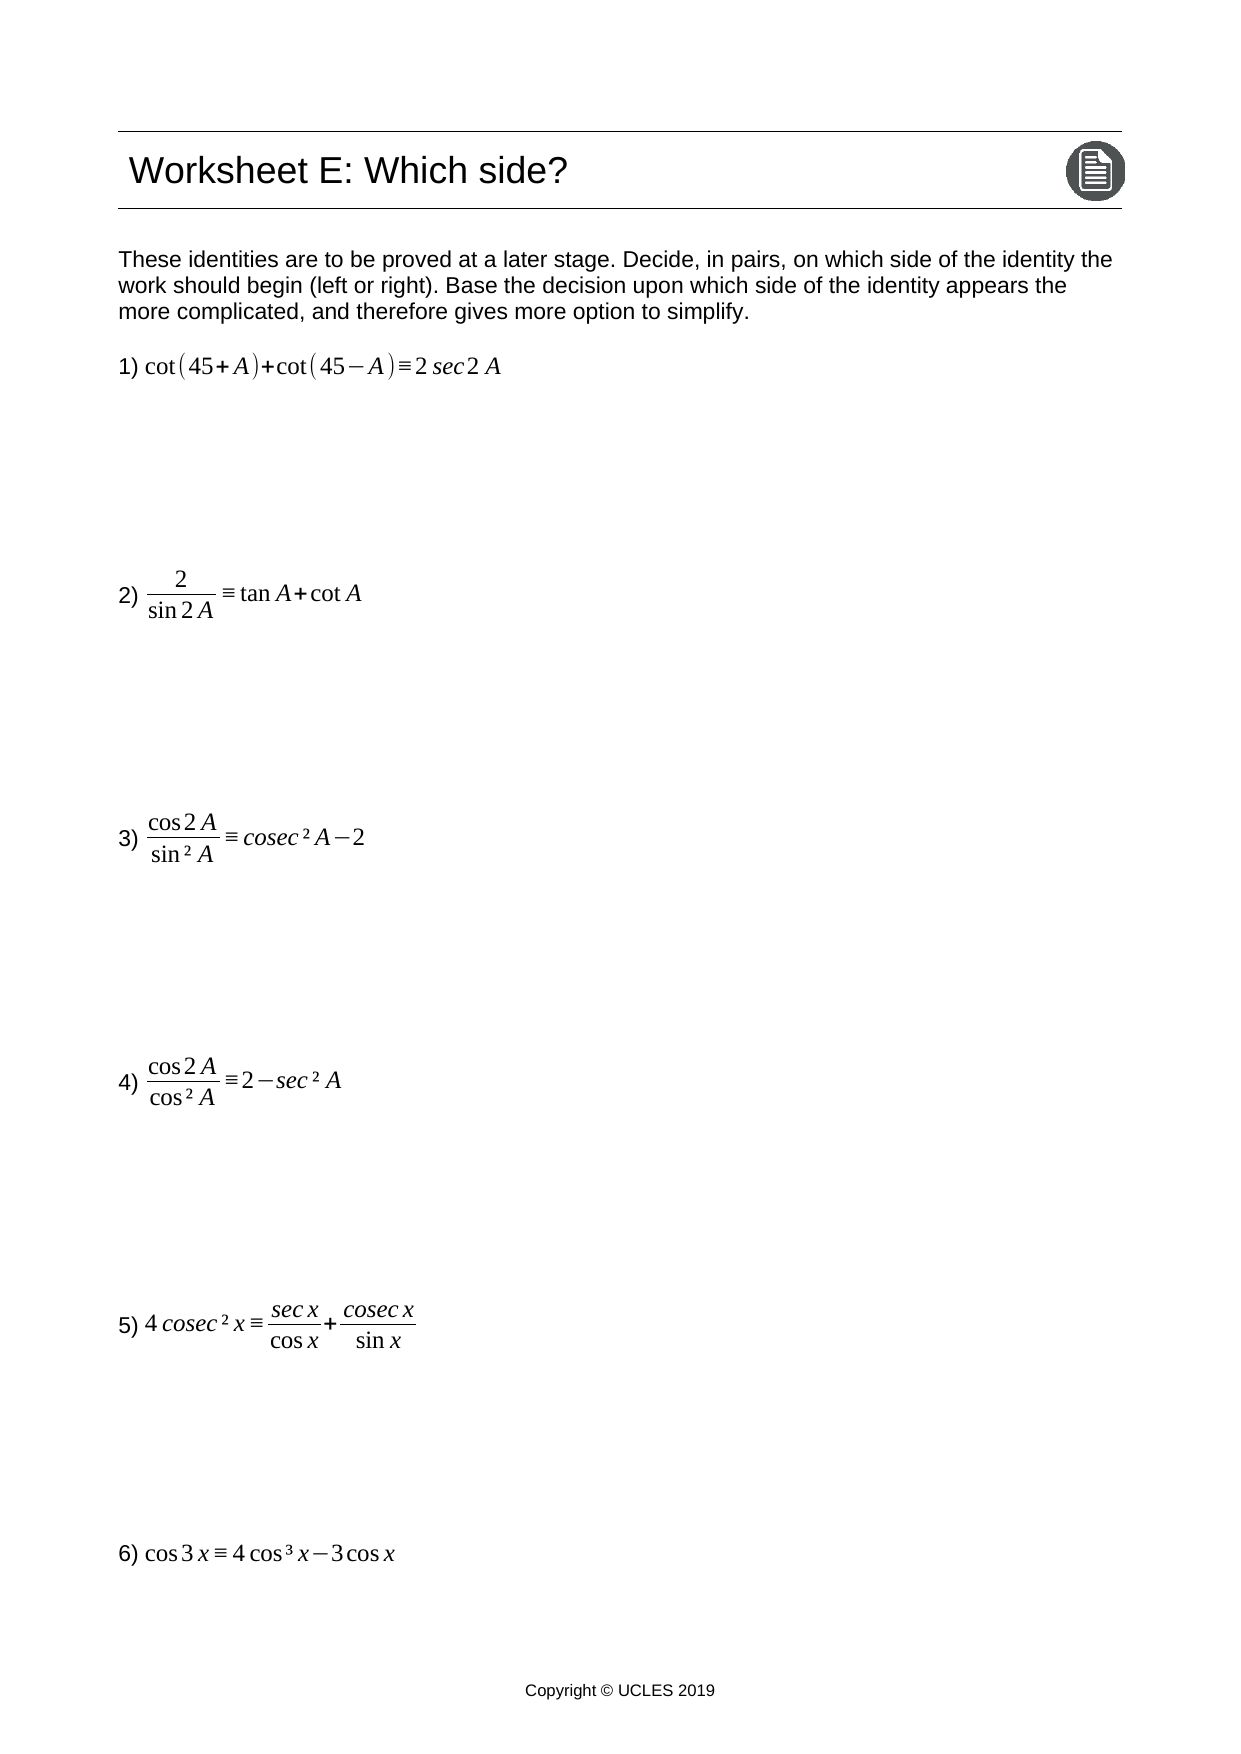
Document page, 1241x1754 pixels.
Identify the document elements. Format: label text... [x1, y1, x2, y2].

text 6) [118, 1539, 1122, 1567]
text 4) [118, 1052, 1122, 1111]
text 5) [118, 1296, 1122, 1355]
text 3) [118, 809, 1122, 868]
text Worksheet E: Which side? [118, 132, 1122, 208]
text 2) [118, 566, 1122, 624]
text These identities are to be proved at a later stage. Decide, in pairs, on which side of the identity the work should begin (left or right). Base the decision upon which side of the identity appears the more complicated, and therefore gives more option to simplify. [118, 246, 1122, 325]
text 1) [118, 351, 1122, 381]
